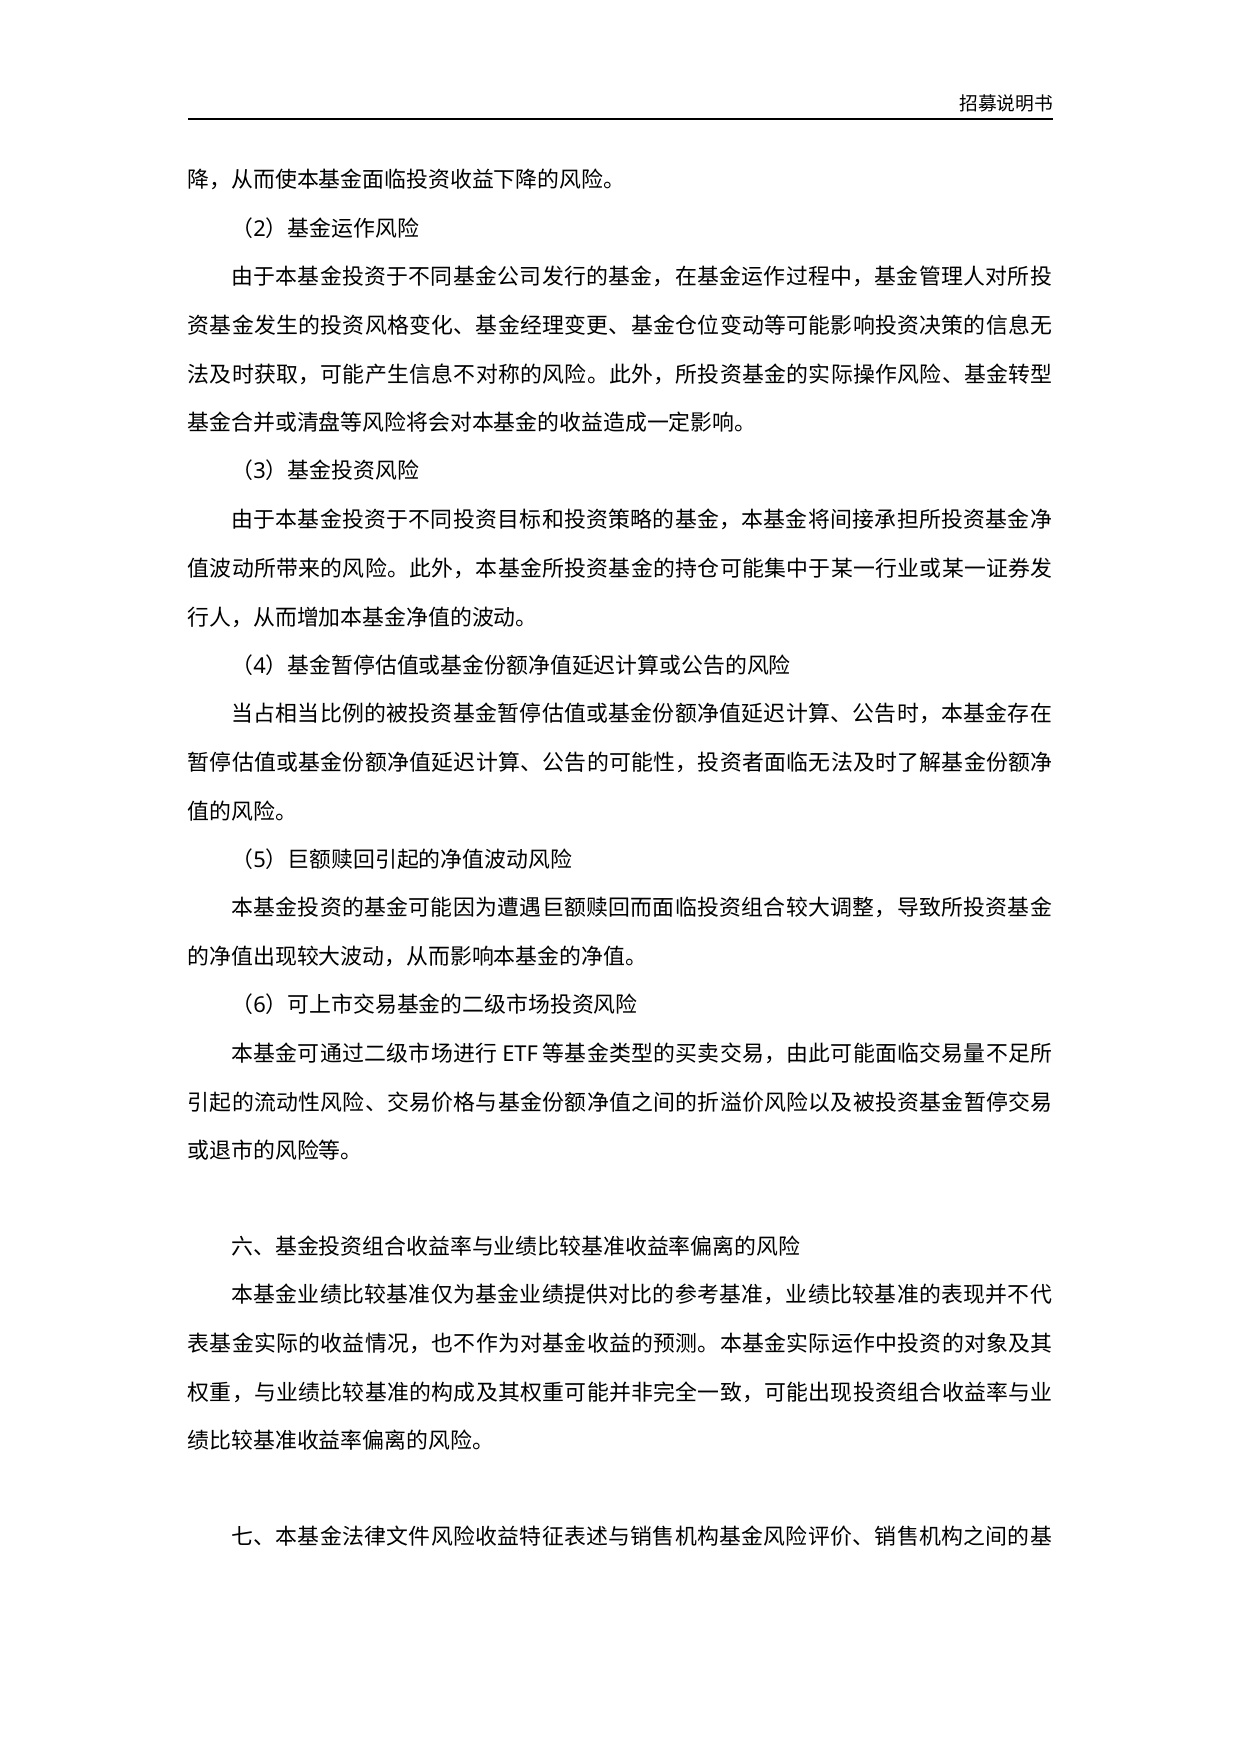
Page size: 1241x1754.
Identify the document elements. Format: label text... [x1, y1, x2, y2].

list 当占相当比例的被投资基金暂停估值或基金份额净值延迟计算、公告时，本基金存在暂停估值或基金份额净值延迟计算、公告的可能性，投资者面临无法及时了解基金份额净值的风险。 [187, 696, 1053, 826]
list （2）基金运作风险 [187, 210, 1053, 243]
list （6）可上市交易基金的二级市场投资风险 [187, 987, 1053, 1019]
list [187, 162, 1053, 194]
list 本基金投资的基金可能因为遭遇巨额赎回而面临投资组合较大调整，导致所投资基金的净值出现较大波动，从而影响本基金的净值。 [187, 890, 1053, 971]
list （4）基金暂停估值或基金份额净值延迟计算或公告的风险 [187, 647, 1053, 680]
list 六、基金投资组合收益率与业绩比较基准收益率偏离的风险 [187, 1228, 1053, 1261]
list 由于本基金投资于不同基金公司发行的基金，在基金运作过程中，基金管理人对所投资基金发生的投资风格变化、基金经理变更、基金仓位变动等可能影响投资决策的信息无法及时获取，可能产生信息不对称的风险。此外，所投资基金的实际操作风险、基金转型、基金合并或清盘等风险将会对本基金的收益造成一定影响。 [187, 259, 1053, 437]
list 本基金业绩比较基准仅为基金业绩提供对比的参考基准，业绩比较基准的表现并不代表基金实际的收益情况，也不作为对基金收益的预测。本基金实际运作中投资的对象及其权重，与业绩比较基准的构成及其权重可能并非完全一致，可能出现投资组合收益率与业绩比较基准收益率偏离的风险。 [187, 1277, 1053, 1456]
list （3）基金投资风险 [187, 453, 1053, 486]
list 由于本基金投资于不同投资目标和投资策略的基金，本基金将间接承担所投资基金净值波动所带来的风险。此外，本基金所投资基金的持仓可能集中于某一行业或某一证券发行人，从而增加本基金净值的波动。 [187, 502, 1053, 632]
list 本基金可通过二级市场进行ETF等基金类型的买卖交易，由此可能面临交易量不足所引起的流动性风险、交易价格与基金份额净值之间的折溢价风险以及被投资基金暂停交易或退市的风险等。 [187, 1035, 1053, 1165]
list （5）巨额赎回引起的净值波动风险 [187, 842, 1053, 874]
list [187, 1519, 1053, 1551]
